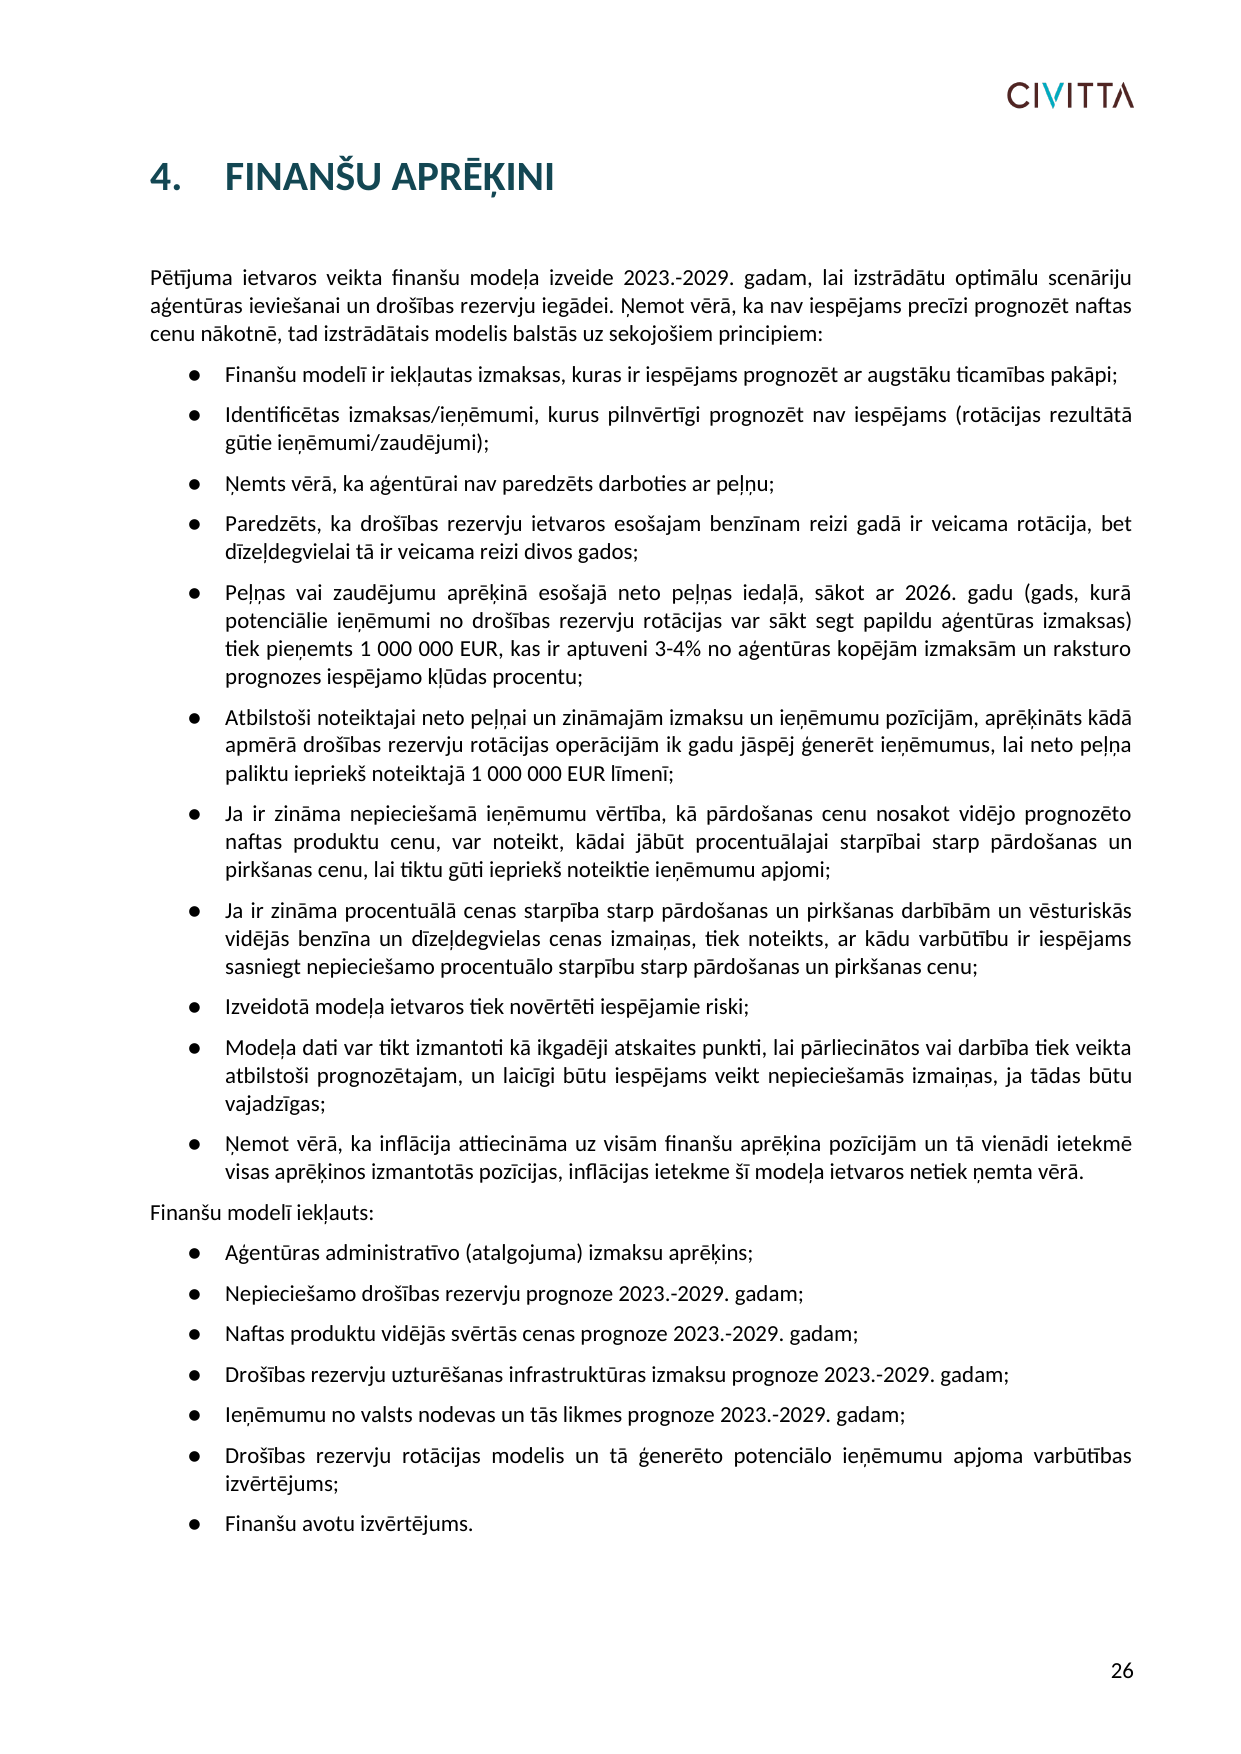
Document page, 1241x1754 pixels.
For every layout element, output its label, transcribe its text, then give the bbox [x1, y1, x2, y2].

list Finanšu modelī ir iekļautas izmaksas, kuras ir iespējams prognozēt ar augstāku ticamības pakāpi; [187, 360, 1134, 388]
list Modeļa dati var tikt izmantoti kā ikgadēji atskaites punkti, lai pārliecinātos vai darbība tiek veikta atbilstoši prognozētajam, un laicīgi būtu iespējams veikt nepieciešamās izmaiņas, ja tādas būtu vajadzīgas; [187, 1033, 1134, 1117]
text Pētījuma ietvaros veikta finanšu modeļa izveide 2023.-2029. gadam, lai izstrādātu optimālu scenāriju aģentūras ieviešanai un drošības rezervju iegādei. Ņemot vērā, ka nav iespējams precīzi prognozēt naftas cenu nākotnē, tad izstrādātais modelis balstās uz sekojošiem principiem: [150, 263, 1134, 347]
list Drošības rezervju uzturēšanas infrastruktūras izmaksu prognoze 2023.-2029. gadam; [187, 1360, 1134, 1388]
list Aģentūras administratīvo (atalgojuma) izmaksu aprēķins; [187, 1238, 1134, 1266]
list Izveidotā modeļa ietvaros tiek novērtēti iespējamie riski; [187, 992, 1134, 1020]
list Ja ir zināma nepieciešamā ieņēmumu vērtība, kā pārdošanas cenu nosakot vidējo prognozēto naftas produktu cenu, var noteikt, kādai jābūt procentuālajai starpībai starp pārdošanas un pirkšanas cenu, lai tiktu gūti iepriekš noteiktie ieņēmumu apjomi; [187, 799, 1134, 883]
text Finanšu modelī iekļauts: [150, 1198, 1134, 1226]
subtitle Finanšu aprēķini [150, 150, 1134, 201]
list Paredzēts, ka drošības rezervju ietvaros esošajam benzīnam reizi gadā ir veicama rotācija, bet dīzeļdegvielai tā ir veicama reizi divos gados; [187, 509, 1134, 566]
list Ņemts vērā, ka aģentūrai nav paredzēts darboties ar peļņu; [187, 469, 1134, 497]
list Ieņēmumu no valsts nodevas un tās likmes prognoze 2023.-2029. gadam; [187, 1401, 1134, 1428]
list Naftas produktu vidējās svērtās cenas prognoze 2023.-2029. gadam; [187, 1319, 1134, 1347]
list Finanšu avotu izvērtējums. [187, 1509, 1134, 1538]
list Ņemot vērā, ka inflācija attiecināma uz visām finanšu aprēķina pozīcijām un tā vienādi ietekmē visas aprēķinos izmantotās pozīcijas, inflācijas ietekme šī modeļa ietvaros netiek ņemta vērā. [187, 1129, 1134, 1185]
picture [1007, 82, 1134, 109]
list Ja ir zināma procentuālā cenas starpība starp pārdošanas un pirkšanas darbībām un vēsturiskās vidējās benzīna un dīzeļdegvielas cenas izmaiņas, tiek noteikts, ar kādu varbūtību ir iespējams sasniegt nepieciešamo procentuālo starpību starp pārdošanas un pirkšanas cenu; [187, 896, 1134, 980]
list Peļņas vai zaudējumu aprēķinā esošajā neto peļņas iedaļā, sākot ar 2026. gadu (gads, kurā potenciālie ieņēmumi no drošības rezervju rotācijas var sākt segt papildu aģentūras izmaksas) tiek pieņemts 1 000 000 EUR, kas ir aptuveni 3-4% no aģentūras kopējām izmaksām un raksturo prognozes iespējamo kļūdas procentu; [187, 578, 1134, 690]
list Atbilstoši noteiktajai neto peļņai un zināmajām izmaksu un ieņēmumu pozīcijām, aprēķināts kādā apmērā drošības rezervju rotācijas operācijām ik gadu jāspēj ģenerēt ieņēmumus, lai neto peļņa paliktu iepriekš noteiktajā 1 000 000 EUR līmenī; [187, 703, 1134, 787]
list Drošības rezervju rotācijas modelis un tā ģenerēto potenciālo ieņēmumu apjoma varbūtības izvērtējums; [187, 1441, 1134, 1497]
list Identificētas izmaksas/ieņēmumi, kurus pilnvērtīgi prognozēt nav iespējams (rotācijas rezultātā gūtie ieņēmumi/zaudējumi); [187, 400, 1134, 456]
list Nepieciešamo drošības rezervju prognoze 2023.-2029. gadam; [187, 1279, 1134, 1307]
